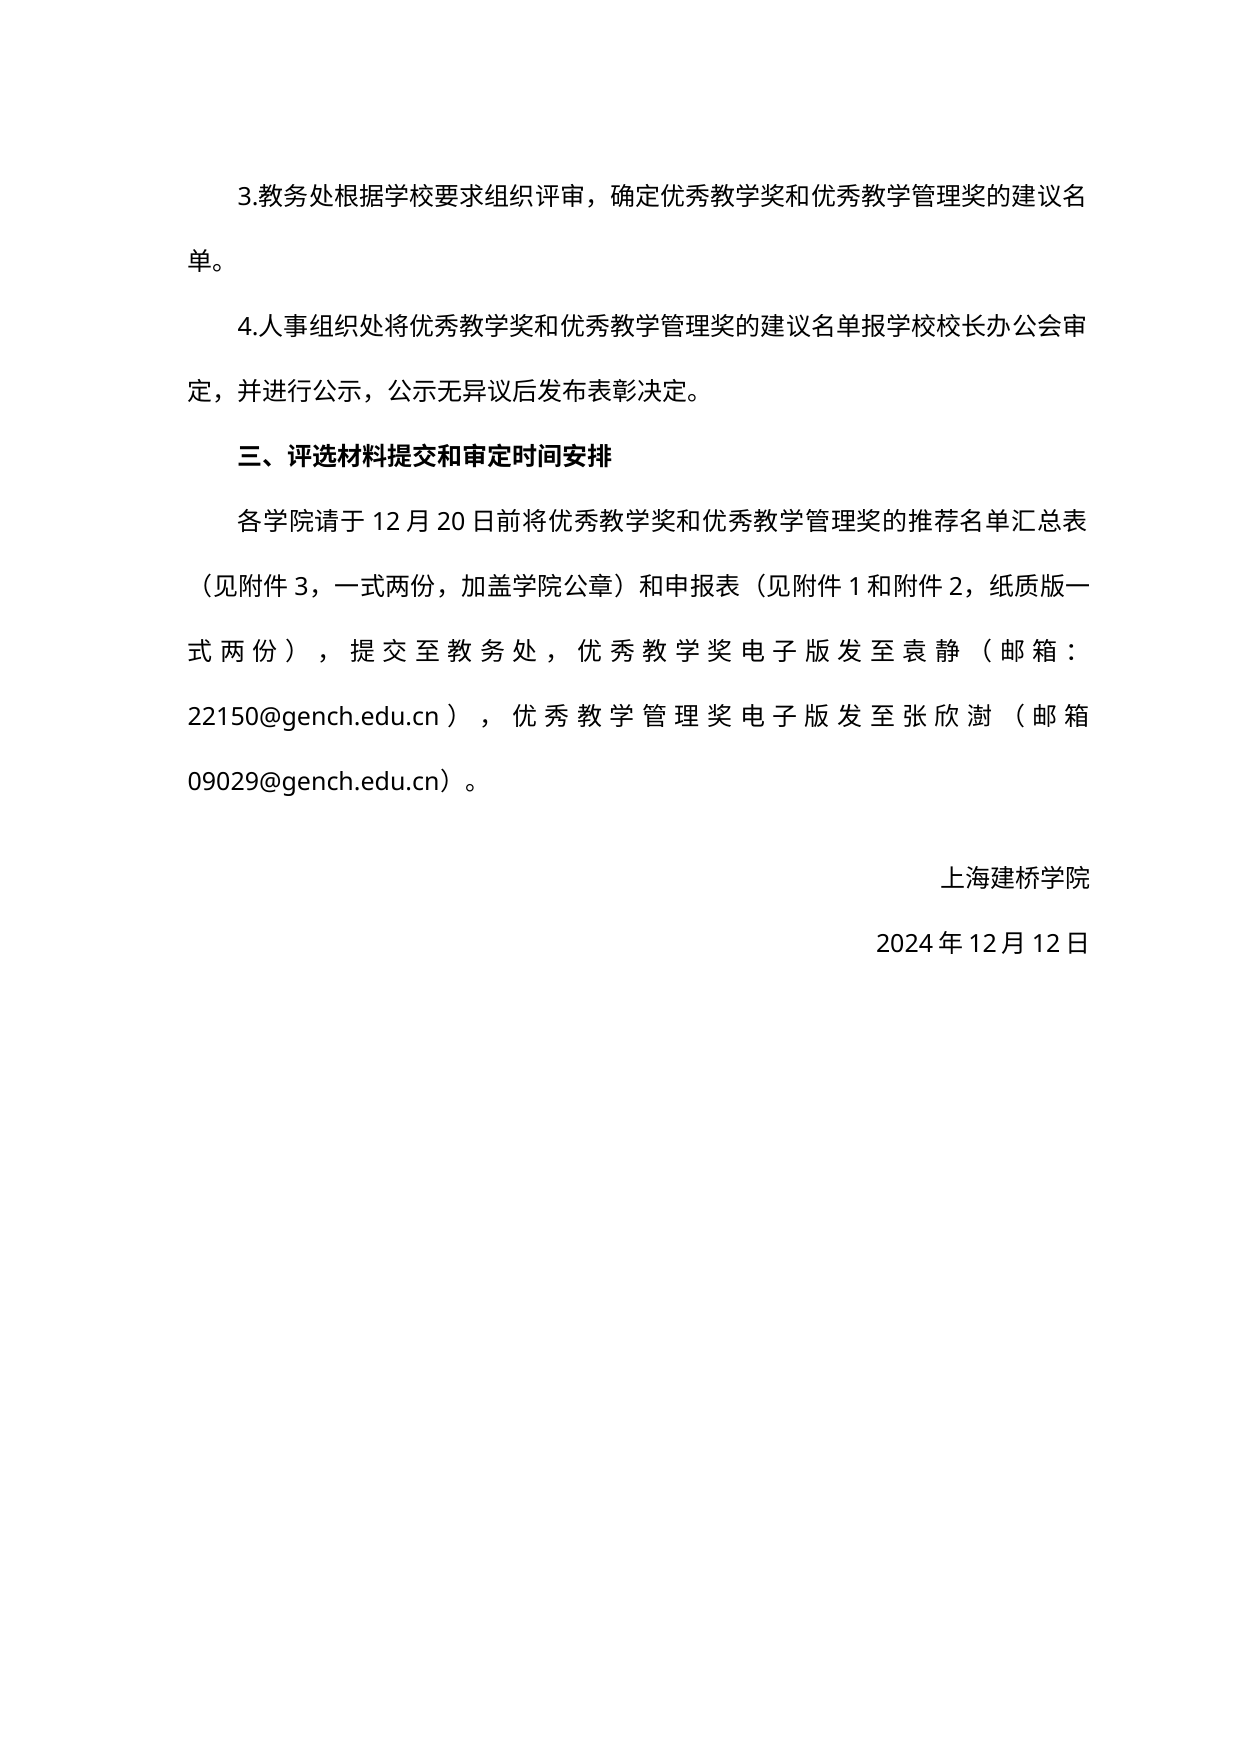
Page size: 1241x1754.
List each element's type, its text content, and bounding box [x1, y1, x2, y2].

text 各学院请于12月20日前将优秀教学奖和优秀教学管理奖的推荐名单汇总表（见附件3，一式两份，加盖学院公章）和申报表（见附件1和附件2，纸质版一式两份），提交至教务处，优秀教学奖电子版发至袁静（邮箱：22150@gench.edu.cn），优秀教学管理奖电子版发至张欣澍（邮箱09029@gench.edu.cn）。 [187, 487, 1090, 812]
text 4.人事组织处将优秀教学奖和优秀教学管理奖的建议名单报学校校长办公会审定，并进行公示，公示无异议后发布表彰决定。 [187, 292, 1090, 422]
text 上海建桥学院 [187, 844, 1090, 909]
text 3.教务处根据学校要求组织评审，确定优秀教学奖和优秀教学管理奖的建议名单。 [187, 162, 1090, 292]
text 三、评选材料提交和审定时间安排 [187, 422, 1090, 487]
text 2024年12月12日 [187, 909, 1090, 974]
